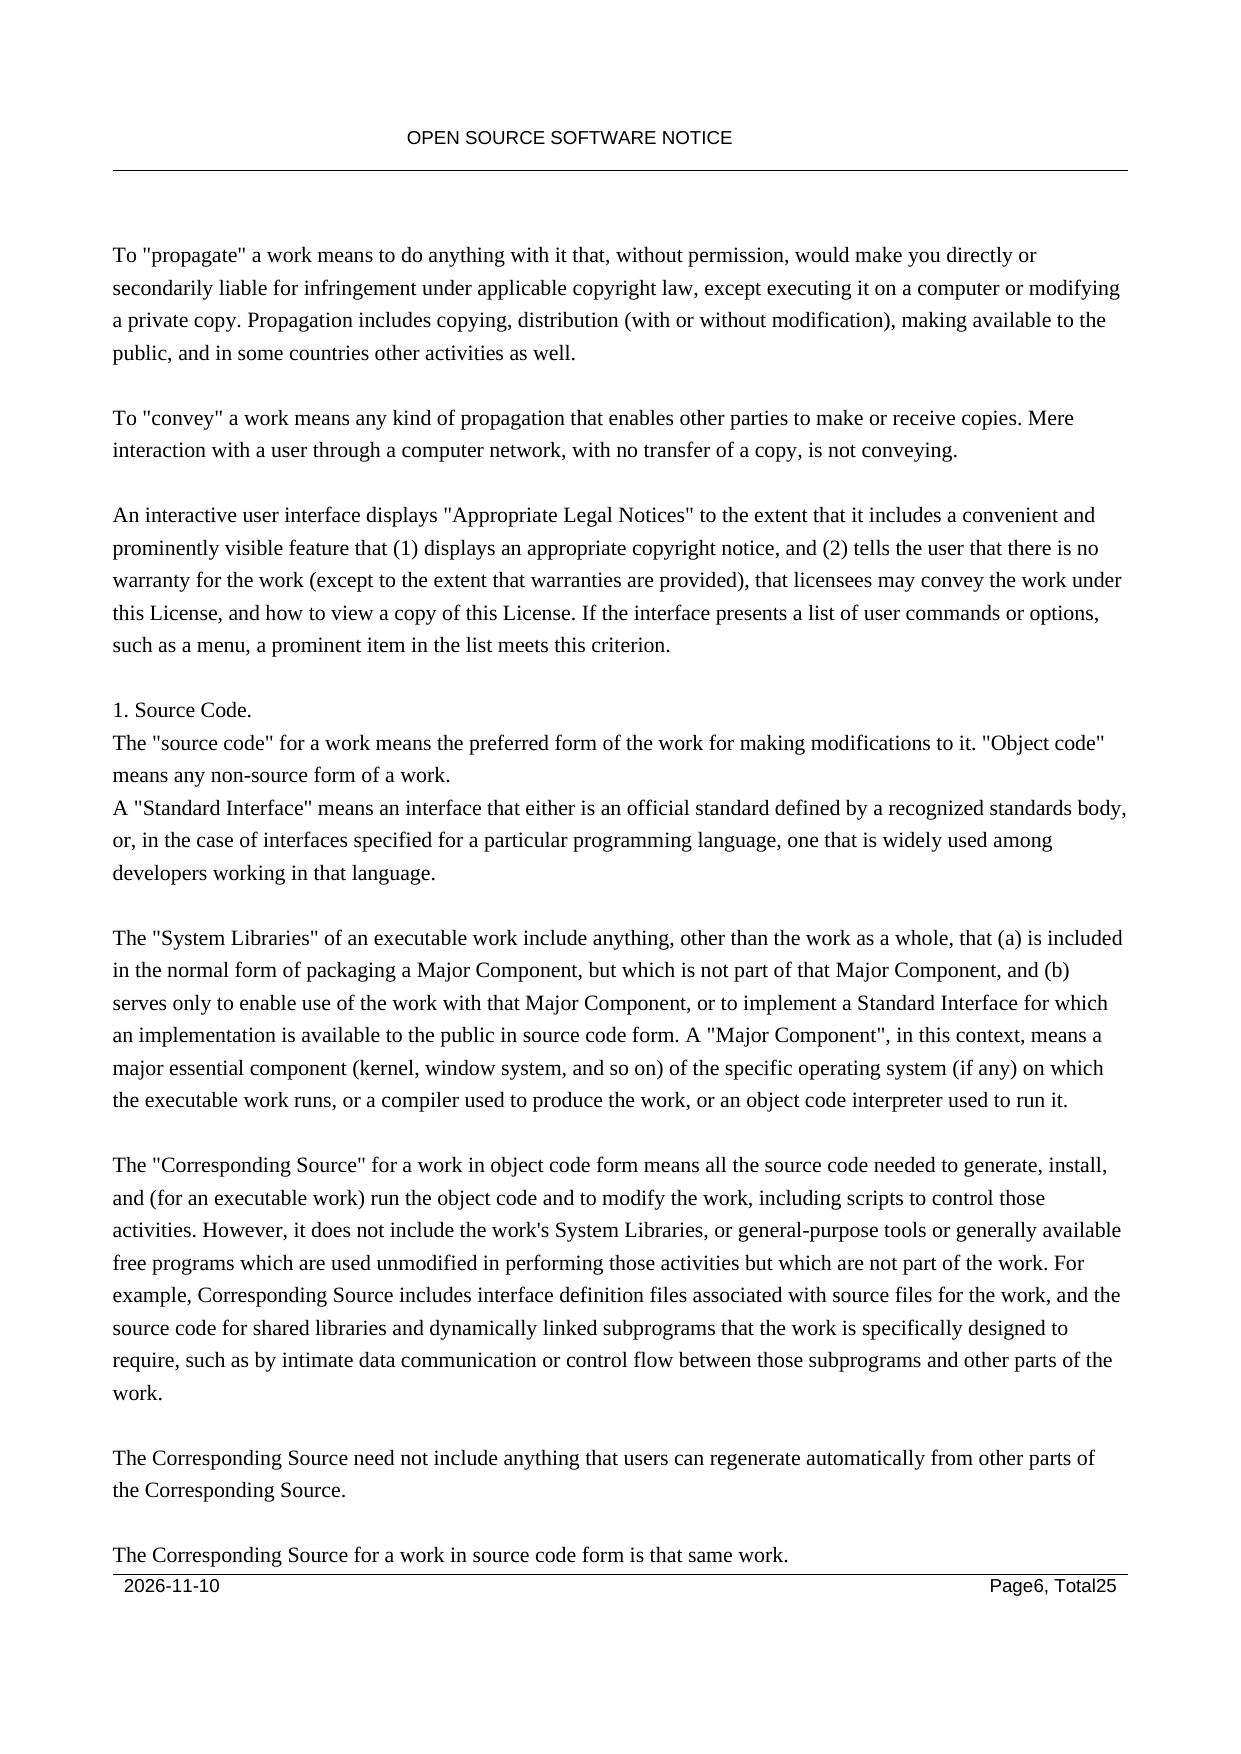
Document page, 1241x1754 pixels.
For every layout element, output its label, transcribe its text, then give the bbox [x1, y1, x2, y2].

text To "convey" a work means any kind of propagation that enables other parties to make or receive copies. Mere interaction with a user through a computer network, with no transfer of a copy, is not conveying. [112, 401, 1128, 466]
text To "propagate" a work means to do anything with it that, without permission, would make you directly or secondarily liable for infringement under applicable copyright law, except executing it on a computer or modifying a private copy. Propagation includes copying, distribution (with or without modification), making available to the public, and in some countries other activities as well. [112, 239, 1128, 369]
text The "System Libraries" of an executable work include anything, other than the work as a whole, that (a) is included in the normal form of packaging a Major Component, but which is not part of that Major Component, and (b) serves only to enable use of the work with that Major Component, or to implement a Standard Interface for which an implementation is available to the public in source code form. A "Major Component", in this context, means a major essential component (kernel, window system, and so on) of the specific operating system (if any) on which the executable work runs, or a compiler used to produce the work, or an object code interpreter used to run it. [112, 921, 1128, 1116]
text 1. Source Code. [112, 694, 1128, 726]
text The "source code" for a work means the preferred form of the work for making modifications to it. "Object code" means any non-source form of a work. [112, 726, 1128, 791]
text The "Corresponding Source" for a work in object code form means all the source code needed to generate, install, and (for an executable work) run the object code and to modify the work, including scripts to control those activities. However, it does not include the work's System Libraries, or general-purpose tools or generally available free programs which are used unmodified in performing those activities but which are not part of the work. For example, Corresponding Source includes interface definition files associated with source files for the work, and the source code for shared libraries and dynamically linked subprograms that the work is specifically designed to require, such as by intimate data communication or control flow between those subprograms and other parts of the work. [112, 1149, 1128, 1409]
text A "Standard Interface" means an interface that either is an official standard defined by a recognized standards body, or, in the case of interfaces specified for a particular programming language, one that is widely used among developers working in that language. [112, 791, 1128, 889]
text An interactive user interface displays "Appropriate Legal Notices" to the extent that it includes a convenient and prominently visible feature that (1) displays an appropriate copyright notice, and (2) tells the user that there is no warranty for the work (except to the extent that warranties are provided), that licensees may convey the work under this License, and how to view a copy of this License. If the interface presents a list of user commands or options, such as a menu, a prominent item in the list meets this criterion. [112, 499, 1128, 661]
text The Corresponding Source for a work in source code form is that same work. [112, 1539, 1128, 1571]
text The Corresponding Source need not include anything that users can regenerate automatically from other parts of the Corresponding Source. [112, 1441, 1128, 1506]
